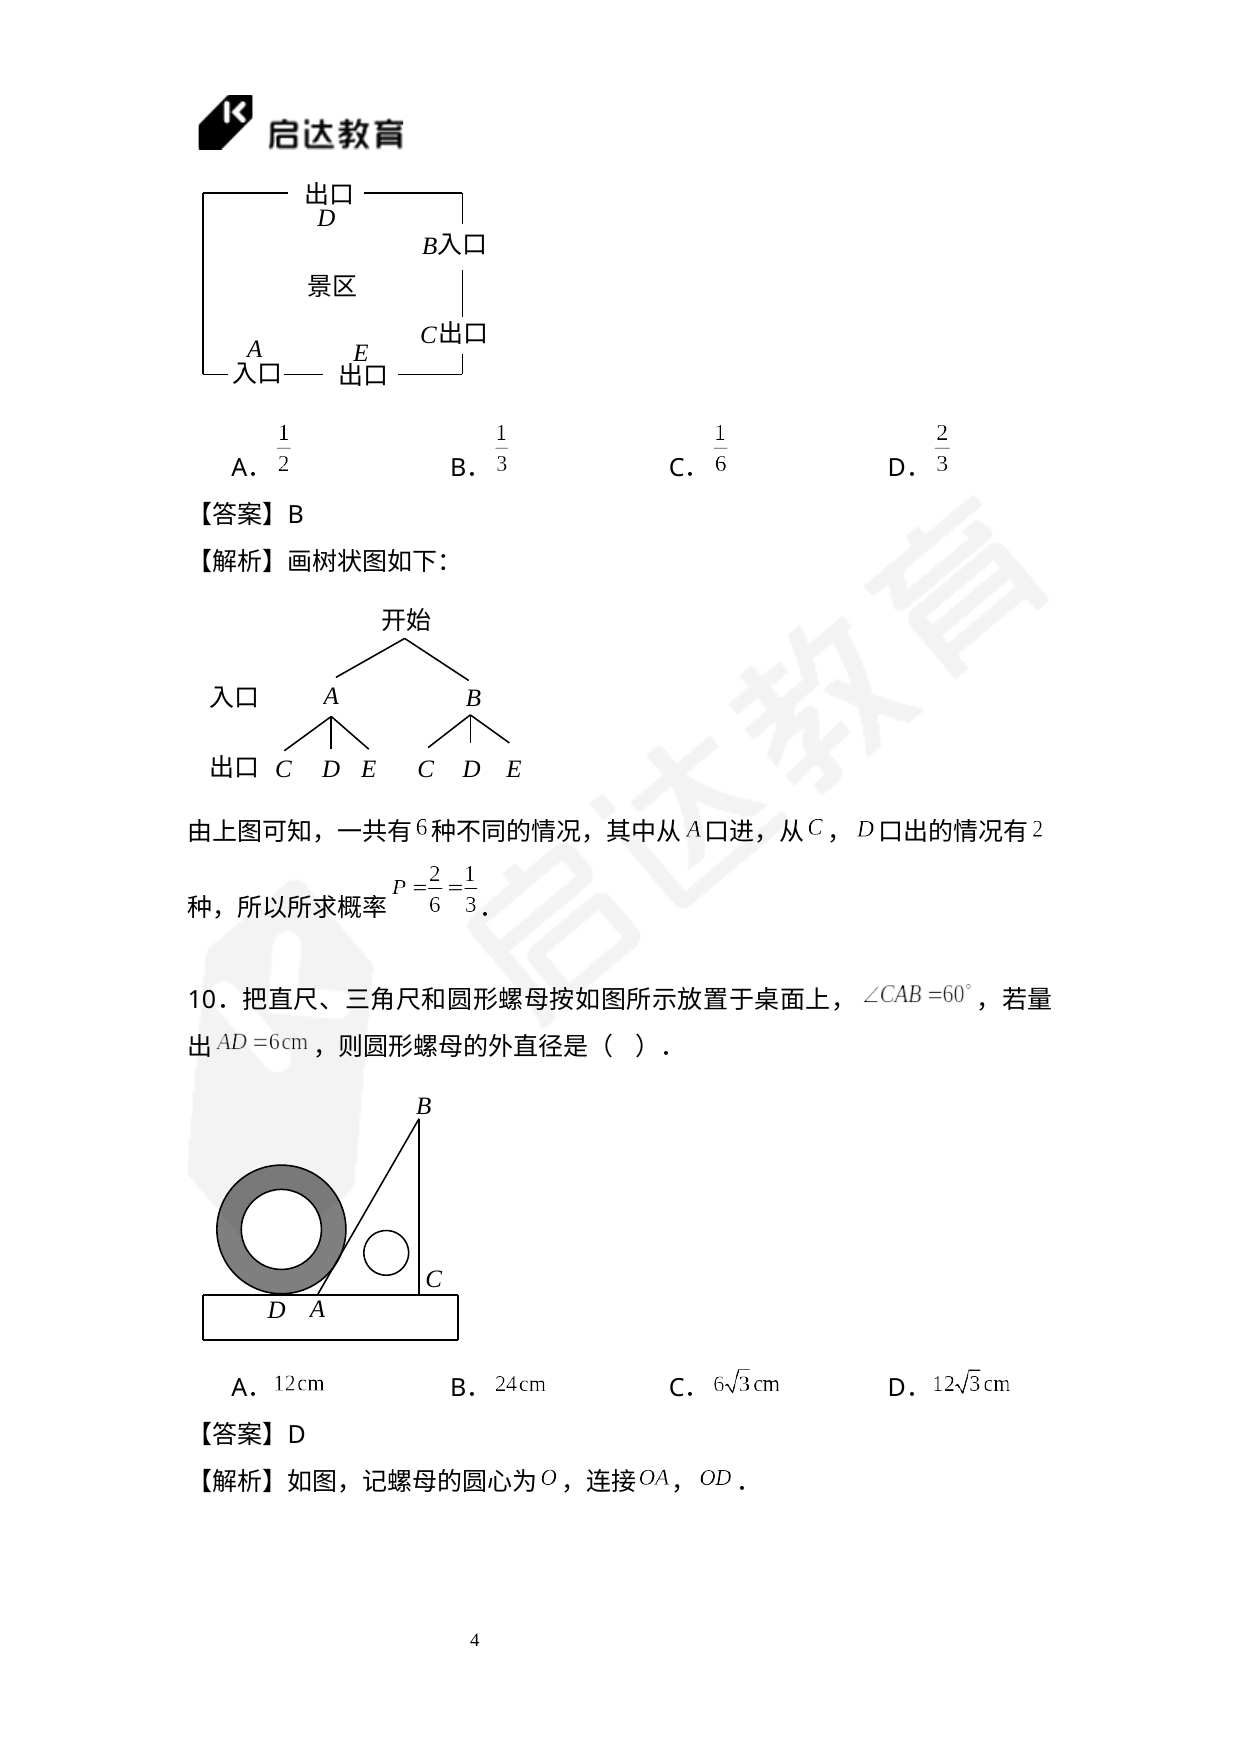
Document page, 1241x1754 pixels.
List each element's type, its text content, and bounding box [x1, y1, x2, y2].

text 【答案】B [187, 494, 1053, 531]
picture [198, 95, 404, 150]
text A． B． C． D． [187, 1363, 1053, 1404]
text A． B． C． D． [187, 418, 1053, 483]
text 【解析】画树状图如下： [187, 541, 1053, 578]
text 10．把直尺、三角尺和圆形螺母按如图所示放置于桌面上，，若量出，则圆形螺母的外直径是（ ）． [187, 979, 1053, 1062]
text 【解析】如图，记螺母的圆心为，连接，． [187, 1462, 1053, 1498]
text 由上图可知，一共有种不同的情况，其中从口进，从，口出的情况有种，所以所求概率． [187, 811, 1053, 924]
text 【答案】D [187, 1414, 1053, 1451]
